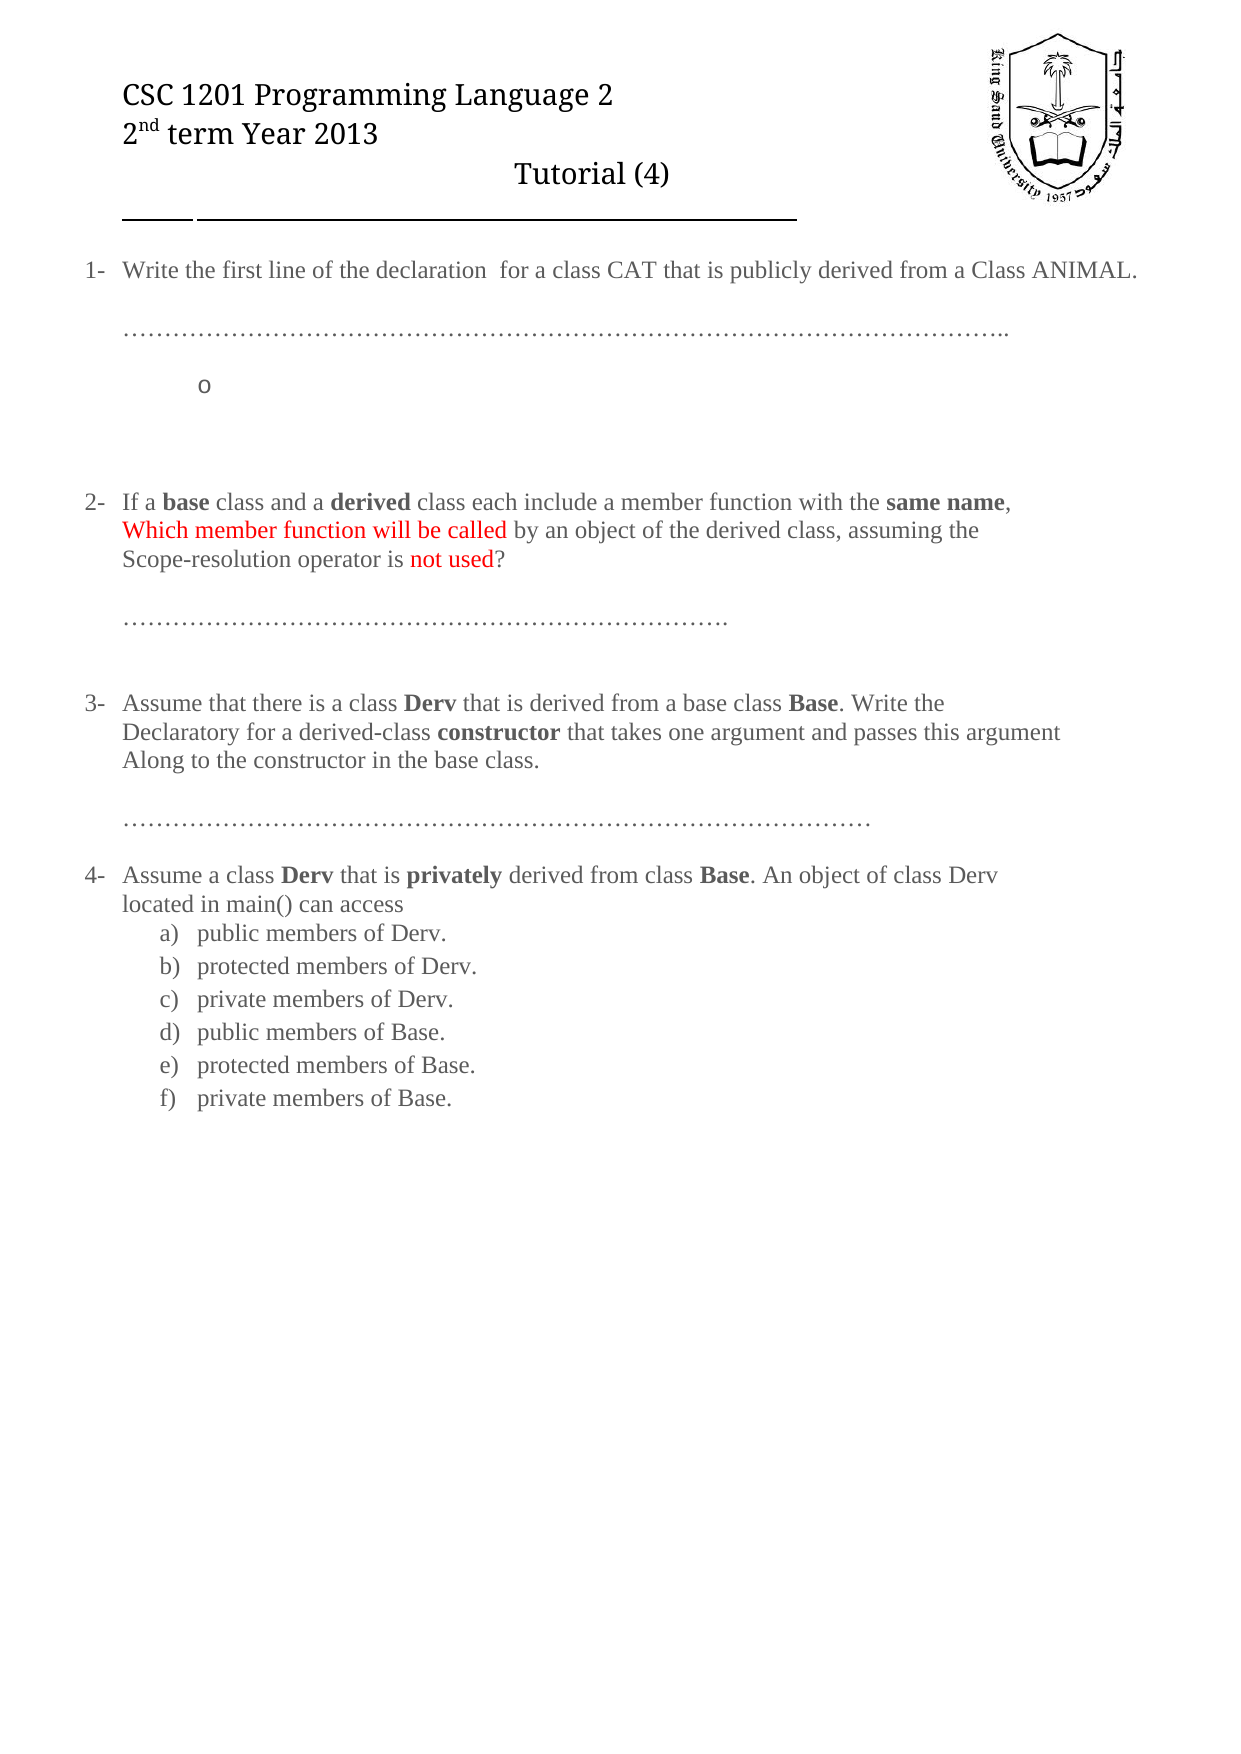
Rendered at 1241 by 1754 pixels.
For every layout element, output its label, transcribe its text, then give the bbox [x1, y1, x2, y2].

text Along to the constructor in the base class. [122, 746, 1144, 774]
text ………………………………………………………………. [122, 602, 1144, 631]
text ……………………………………………………………………………… [122, 803, 1144, 832]
text _____ [122, 193, 1144, 224]
list protected members of Base. [159, 1050, 1144, 1079]
list public members of Base. [159, 1017, 1144, 1046]
list public members of Derv. [159, 918, 1144, 947]
picture [959, 21, 1153, 212]
text located in main() can access [122, 889, 1144, 918]
list If a base class and a derived class each include a member function with the same name, [84, 487, 1144, 516]
text Scope-resolution operator is not used? [122, 544, 1144, 573]
list private members of Derv. [159, 984, 1144, 1013]
list Assume that there is a class Derv that is derived from a base class Base. Write the [84, 688, 1144, 717]
text …………………………………………………………………………………………….. [122, 313, 1144, 342]
list private members of Base. [159, 1083, 1144, 1112]
list Write the first line of the declaration for a class CAT that is publicly derived from a Class ANIMAL. [84, 255, 1144, 284]
text Declaratory for a derived-class constructor that takes one argument and passes this argument [122, 717, 1144, 746]
list protected members of Derv. [159, 951, 1144, 980]
text Which member function will be called by an object of the derived class, assuming the [122, 516, 1144, 544]
list Assume a class Derv that is privately derived from class Base. An object of class Derv [84, 861, 1144, 889]
